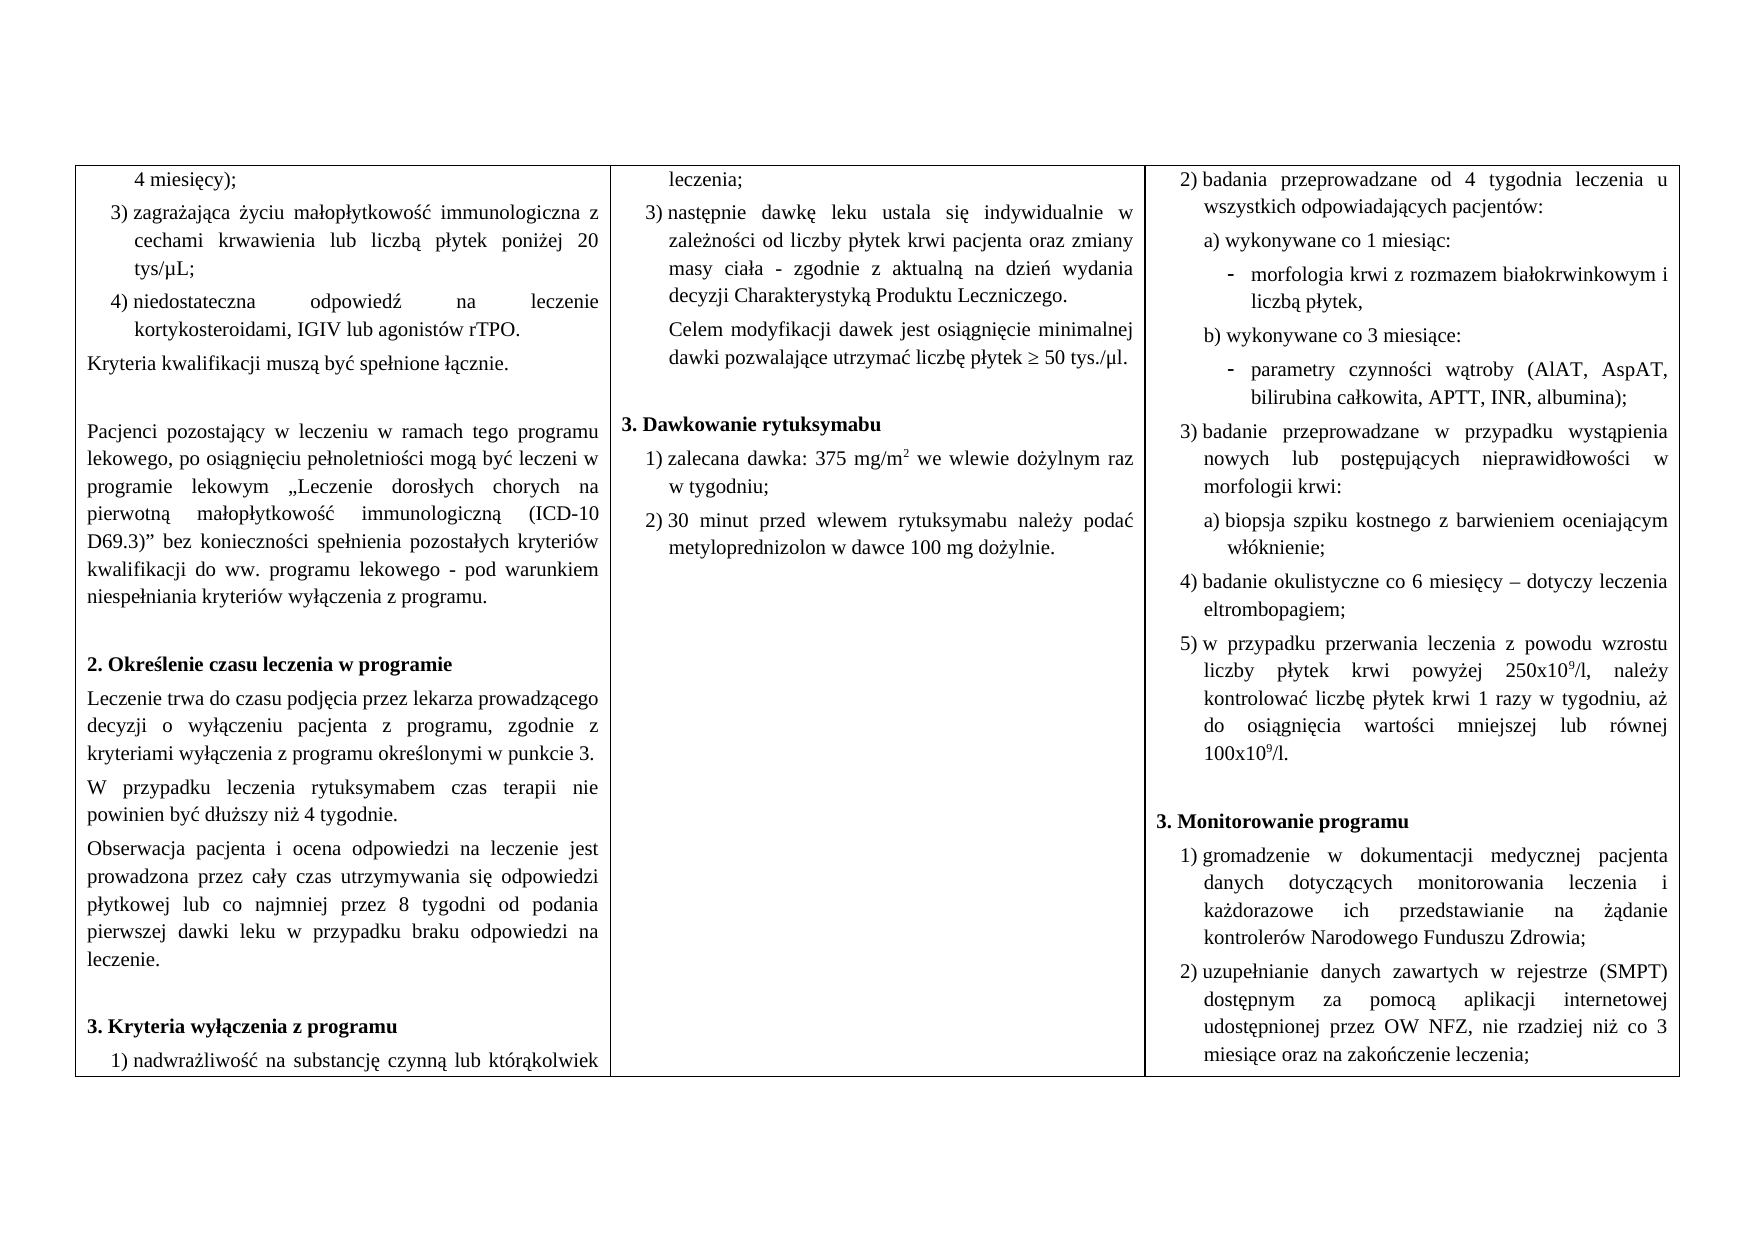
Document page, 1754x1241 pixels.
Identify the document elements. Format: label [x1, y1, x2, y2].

table_cell [76, 166, 610, 1076]
table_cell [1146, 166, 1679, 1076]
table_cell [611, 166, 1144, 1076]
